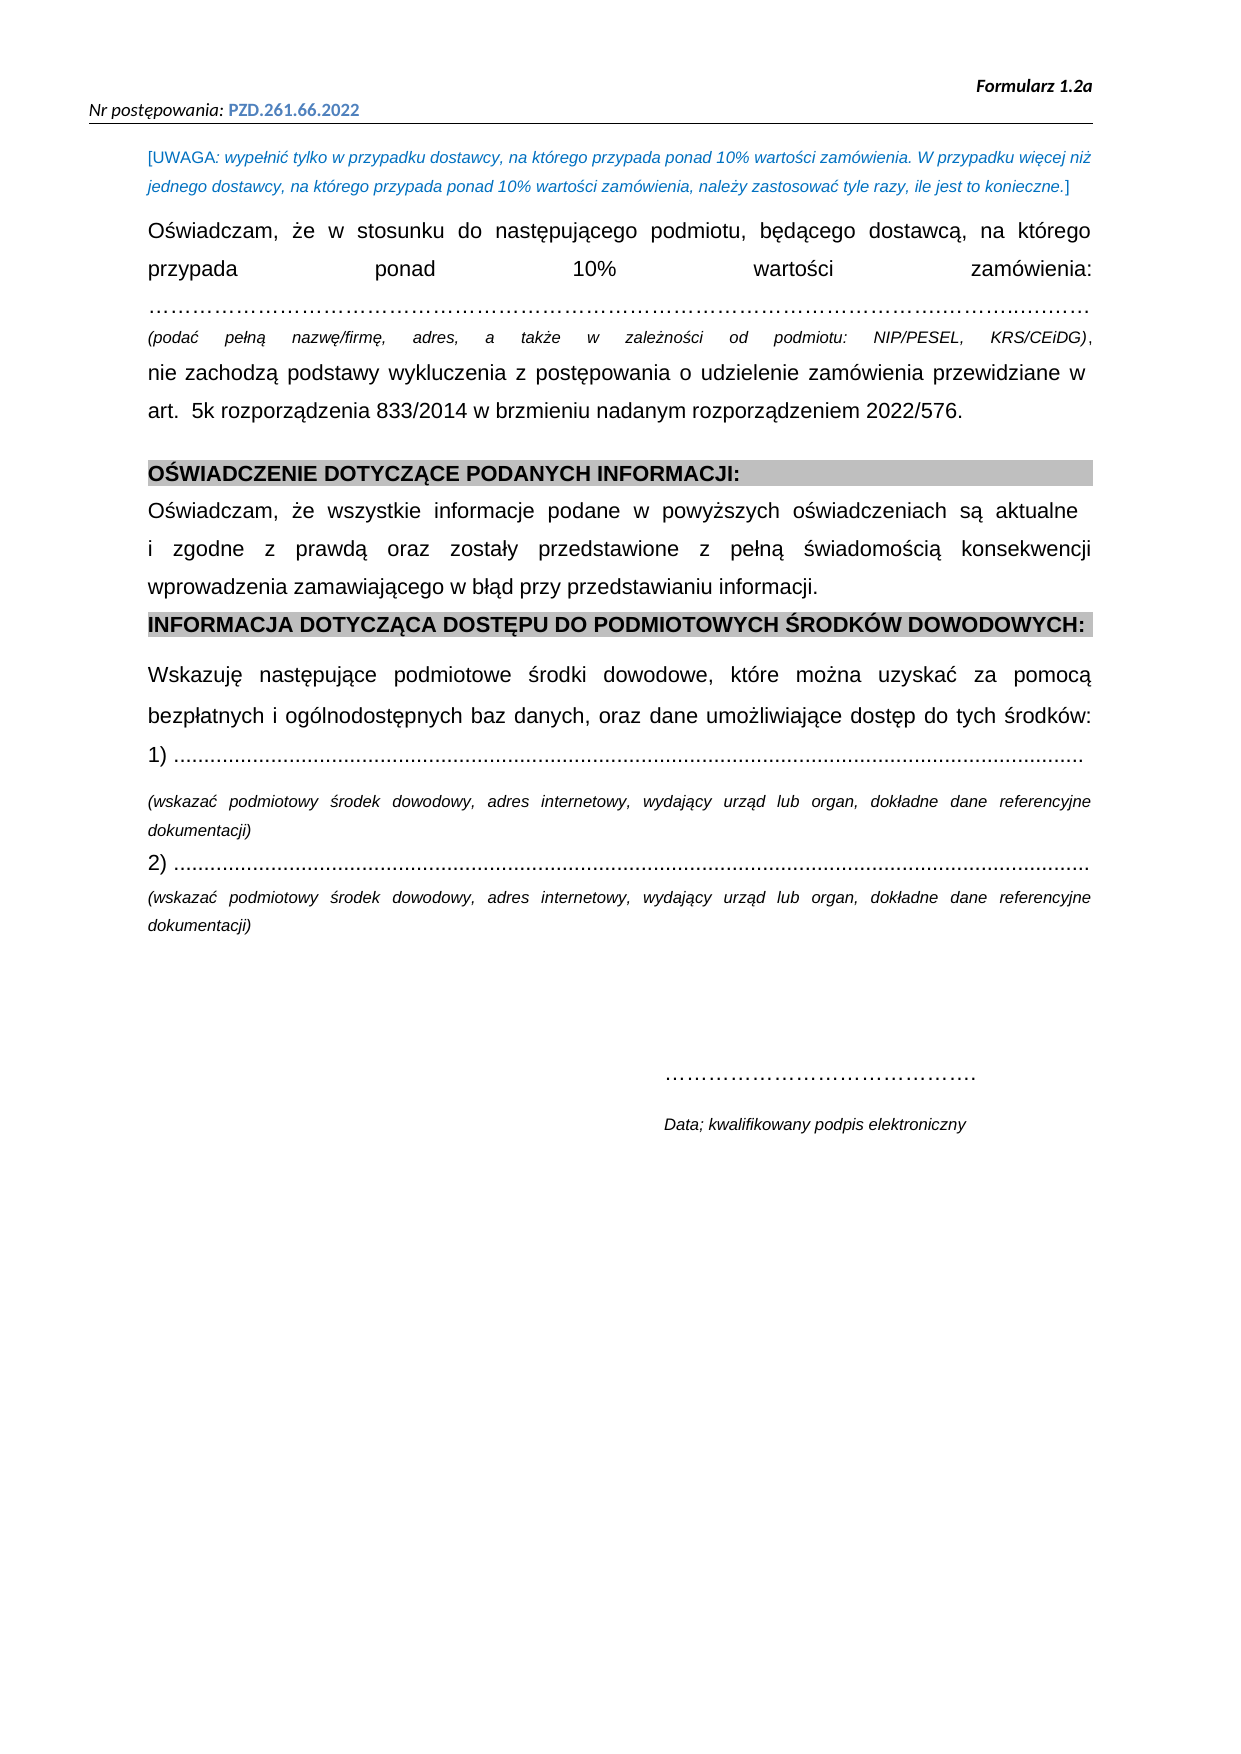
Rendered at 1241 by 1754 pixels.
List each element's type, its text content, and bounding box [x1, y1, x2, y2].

text Oświadczam, że wszystkie informacje podane w powyższych oświadczeniach są aktualne i zgodne z prawdą oraz zostały przedstawione z pełną świadomością konsekwencji wprowadzenia zamawiającego w błąd przy przedstawianiu informacji. [148, 498, 1093, 599]
text (wskazać podmiotowy środek dowodowy, adres internetowy, wydający urząd lub organ, dokładne dane referencyjne dokumentacji) [148, 792, 1093, 840]
text ……………………………………. [148, 1060, 1093, 1085]
text 2) ....................................................................................................................................................... [148, 849, 1093, 875]
text Oświadczam, że w stosunku do następującego podmiotu, będącego dostawcą, na którego przypada ponad 10% wartości zamówienia: ……………………………………………………………………………………………….………..….…… (podać pełną nazwę/firmę, adres, a także w zależności od podmiotu: NIP/PESEL, KRS/CEiDG), nie zachodzą podstawy wykluczenia z postępowania o udzielenie zamówienia przewidziane w art. 5k rozporządzenia 833/2014 w brzmieniu nadanym rozporządzeniem 2022/576. [148, 218, 1093, 423]
text Data; kwalifikowany podpis elektroniczny [148, 1114, 1093, 1133]
text (wskazać podmiotowy środek dowodowy, adres internetowy, wydający urząd lub organ, dokładne dane referencyjne dokumentacji) [148, 887, 1093, 935]
text INFORMACJA DOTYCZĄCA DOSTĘPU DO PODMIOTOWYCH ŚRODKÓW DOWODOWYCH: [148, 612, 1093, 637]
text OŚWIADCZENIE DOTYCZĄCE PODANYCH INFORMACJI: [148, 460, 1093, 486]
text [UWAGA: wypełnić tylko w przypadku dostawcy, na którego przypada ponad 10% wartości zamówienia. W przypadku więcej niż jednego dostawcy, na którego przypada ponad 10% wartości zamówienia, należy zastosować tyle razy, ile jest to konieczne.] [148, 148, 1093, 196]
text Wskazuję następujące podmiotowe środki dowodowe, które można uzyskać za pomocą bezpłatnych i ogólnodostępnych baz danych, oraz dane umożliwiające dostęp do tych środków: 1) ...................................................................................................................................................... [148, 662, 1093, 767]
